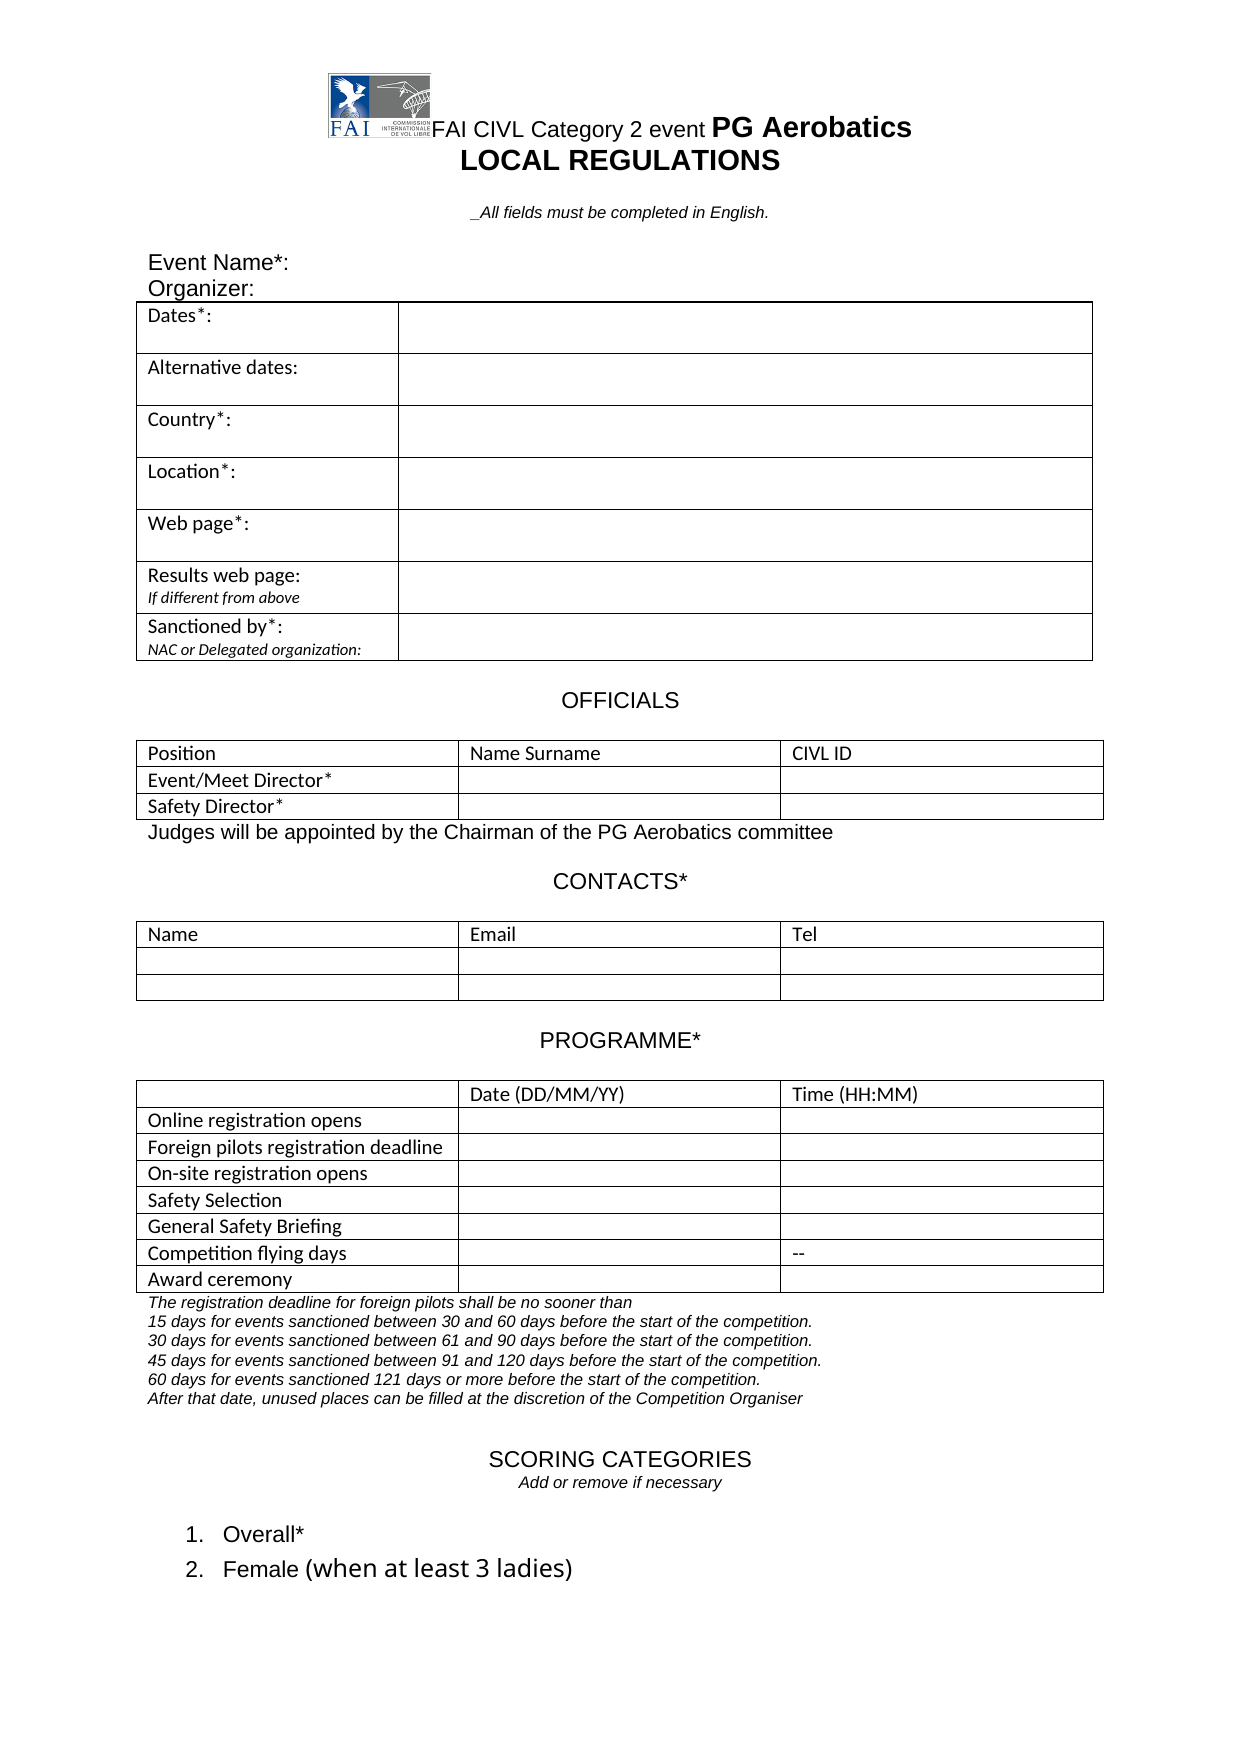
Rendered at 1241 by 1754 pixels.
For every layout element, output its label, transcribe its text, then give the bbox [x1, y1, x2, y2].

table_cell Results web page: If different from above [137, 562, 398, 613]
table_cell [399, 562, 1092, 613]
table_cell [459, 1187, 780, 1212]
list Overall* [185, 1521, 1093, 1547]
table_cell [459, 1240, 780, 1265]
text The registration deadline for foreign pilots shall be no sooner than [148, 1293, 1093, 1312]
text Judges will be appointed by the Chairman of the PG Aerobatics committee [148, 820, 1093, 844]
table_cell [781, 1161, 1103, 1186]
text Event Name*: [148, 249, 1093, 275]
table_cell Online registration opens [137, 1108, 458, 1133]
table_cell [459, 1134, 780, 1159]
table_cell [137, 975, 458, 1000]
table_header Name Surname [459, 741, 780, 766]
table_cell -- [781, 1240, 1103, 1265]
table_cell [781, 1187, 1103, 1212]
table_cell [781, 1108, 1103, 1133]
table_cell [399, 614, 1092, 659]
table_cell General Safety Briefing [137, 1214, 458, 1239]
table_cell On-site registration opens [137, 1161, 458, 1186]
text Organizer: [148, 275, 1093, 301]
table_header [399, 303, 1092, 353]
text Add or remove if necessary [148, 1472, 1093, 1492]
text 15 days for events sanctioned between 30 and 60 days before the start of the competition. [148, 1312, 1093, 1331]
text 45 days for events sanctioned between 91 and 120 days before the start of the competition. [148, 1350, 1093, 1369]
text SCORING CATEGORIES [148, 1446, 1093, 1472]
text OFFICIALS [148, 687, 1093, 713]
table_cell Sanctioned by*: NAC or Delegated organization: [137, 614, 398, 659]
table_header Date (DD/MM/YY) [459, 1081, 780, 1107]
table_cell Event/Meet Director* [137, 767, 458, 792]
text CONTACTS* [148, 868, 1093, 894]
list Female (when at least 3 ladies) [185, 1551, 1093, 1585]
table_cell [459, 767, 780, 792]
table_header Name [137, 922, 458, 947]
table_cell [781, 948, 1103, 973]
table_cell [399, 510, 1092, 561]
table_cell [399, 354, 1092, 405]
table_header Dates*: [137, 303, 398, 353]
table_cell Location*: [137, 458, 398, 509]
table_header Position [137, 741, 458, 766]
table_cell [781, 975, 1103, 1000]
table_cell [459, 1108, 780, 1133]
table_cell [459, 975, 780, 1000]
table_cell [781, 794, 1103, 819]
table_cell [137, 948, 458, 973]
table_cell [459, 1266, 780, 1292]
table_cell [399, 406, 1092, 457]
table_header CIVL ID [781, 741, 1103, 766]
table_header Tel [781, 922, 1103, 947]
table_header [137, 1081, 458, 1107]
table_cell [781, 1214, 1103, 1239]
text _All fields must be completed in English. [148, 203, 1093, 229]
text After that date, unused places can be filled at the discretion of the Competition Organiser [148, 1389, 1093, 1408]
table_cell [459, 1214, 780, 1239]
table_cell Country*: [137, 406, 398, 457]
table_cell Safety Director* [137, 794, 458, 819]
table_header Time (HH:MM) [781, 1081, 1103, 1107]
table_cell [399, 458, 1092, 509]
table_cell Alternative dates: [137, 354, 398, 405]
table_cell [459, 948, 780, 973]
table_cell [781, 1266, 1103, 1292]
table_cell [459, 1161, 780, 1186]
table_cell Safety Selection [137, 1187, 458, 1212]
text 60 days for events sanctioned 121 days or more before the start of the competition. [148, 1369, 1093, 1389]
table_cell Foreign pilots registration deadline [137, 1134, 458, 1159]
table_cell Web page*: [137, 510, 398, 561]
table_cell Competition flying days [137, 1240, 458, 1265]
picture [328, 73, 432, 138]
table_header Email [459, 922, 780, 947]
table_cell [781, 767, 1103, 792]
table_cell [781, 1134, 1103, 1159]
text PROGRAMME* [148, 1027, 1093, 1054]
table_cell [459, 794, 780, 819]
table_cell Award ceremony [137, 1266, 458, 1292]
text 30 days for events sanctioned between 61 and 90 days before the start of the competition. [148, 1331, 1093, 1350]
